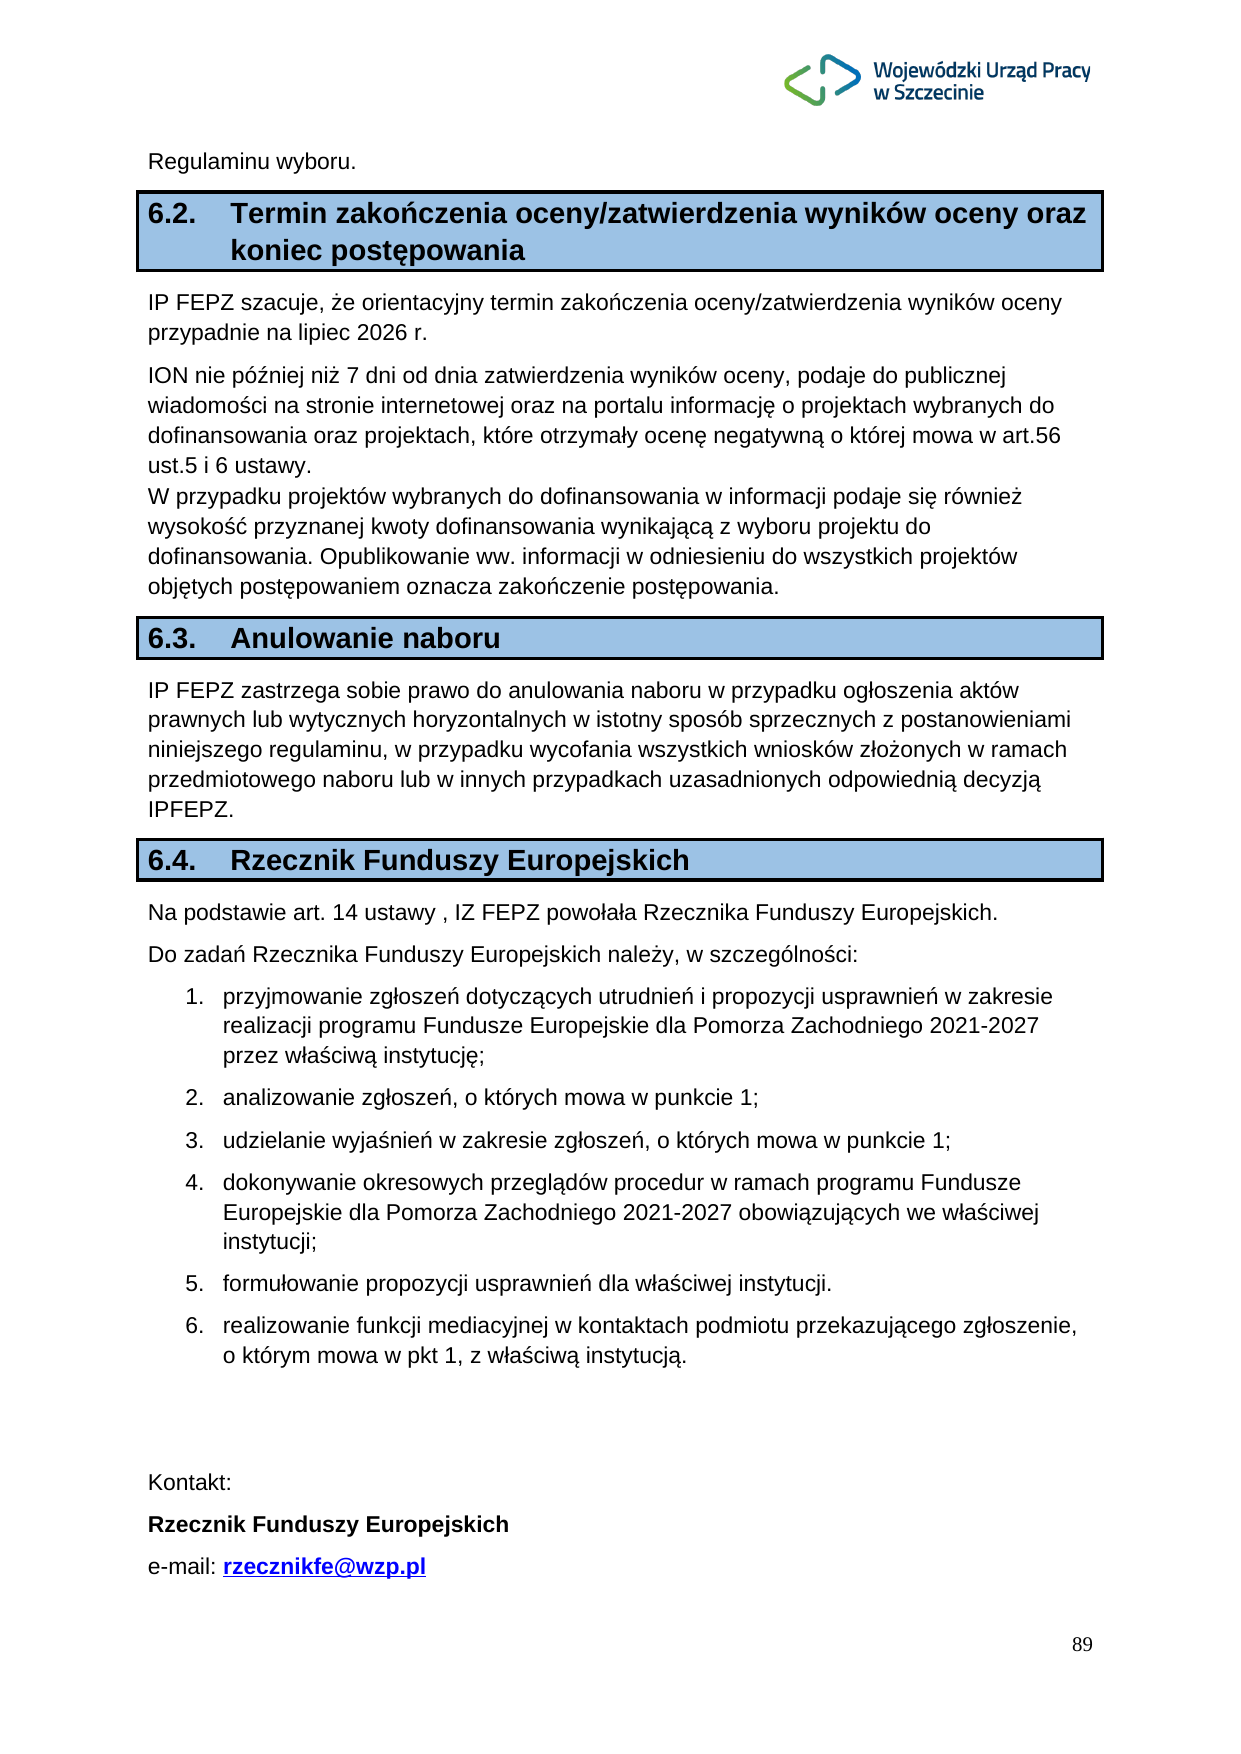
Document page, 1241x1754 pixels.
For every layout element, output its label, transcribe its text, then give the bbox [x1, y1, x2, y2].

text Do zadań Rzecznika Funduszy Europejskich należy, w szczególności: [148, 941, 1092, 967]
text Rzecznik Funduszy Europejskich [148, 1511, 1092, 1537]
text Kontakt: [148, 1469, 1092, 1495]
text Termin zakończenia oceny/zatwierdzenia wyników oceny oraz koniec postępowania [139, 194, 1101, 269]
text Rzecznik Funduszy Europejskich [139, 841, 1101, 878]
text IP FEPZ zastrzega sobie prawo do anulowania naboru w przypadku ogłoszenia aktów prawnych lub wytycznych horyzontalnych w istotny sposób sprzecznych z postanowieniami niniejszego regulaminu, w przypadku wycofania wszystkich wniosków złożonych w ramach przedmiotowego naboru lub w innych przypadkach uzasadnionych odpowiednią decyzją IPFEPZ. [148, 677, 1092, 822]
list analizowanie zgłoszeń, o których mowa w punkcie 1; [185, 1084, 1092, 1111]
text Anulowanie naboru [139, 619, 1101, 657]
list formułowanie propozycji usprawnień dla właściwej instytucji. [185, 1270, 1092, 1297]
list dokonywanie okresowych przeglądów procedur w ramach programu Fundusze Europejskie dla Pomorza Zachodniego 2021-2027 obowiązujących we właściwej instytucji; [185, 1169, 1092, 1254]
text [148, 148, 1092, 174]
text W przypadku projektów wybranych do dofinansowania w informacji podaje się również wysokość przyznanej kwoty dofinansowania wynikającą z wyboru projektu do dofinansowania. Opublikowanie ww. informacji w odniesieniu do wszystkich projektów objętych postępowaniem oznacza zakończenie postępowania. [148, 483, 1092, 600]
text IP FEPZ szacuje, że orientacyjny termin zakończenia oceny/zatwierdzenia wyników oceny przypadnie na lipiec 2026 r. [148, 289, 1092, 346]
text e-mail: rzecznikfe@wzp.pl [148, 1553, 1092, 1579]
list przyjmowanie zgłoszeń dotyczących utrudnień i propozycji usprawnień w zakresie realizacji programu Fundusze Europejskie dla Pomorza Zachodniego 2021-2027 przez właściwą instytucję; [185, 983, 1092, 1068]
text ION nie później niż 7 dni od dnia zatwierdzenia wyników oceny, podaje do publicznej wiadomości na stronie internetowej oraz na portalu informację o projektach wybranych do dofinansowania oraz projektach, które otrzymały ocenę negatywną o której mowa w art.56 ust.5 i 6 ustawy. [148, 362, 1092, 479]
list realizowanie funkcji mediacyjnej w kontaktach podmiotu przekazującego zgłoszenie, o którym mowa w pkt 1, z właściwą instytucją. [185, 1312, 1092, 1368]
text Na podstawie art. 14 ustawy , IZ FEPZ powołała Rzecznika Funduszy Europejskich. [148, 898, 1092, 925]
picture [784, 54, 1091, 106]
list udzielanie wyjaśnień w zakresie zgłoszeń, o których mowa w punkcie 1; [185, 1127, 1092, 1153]
